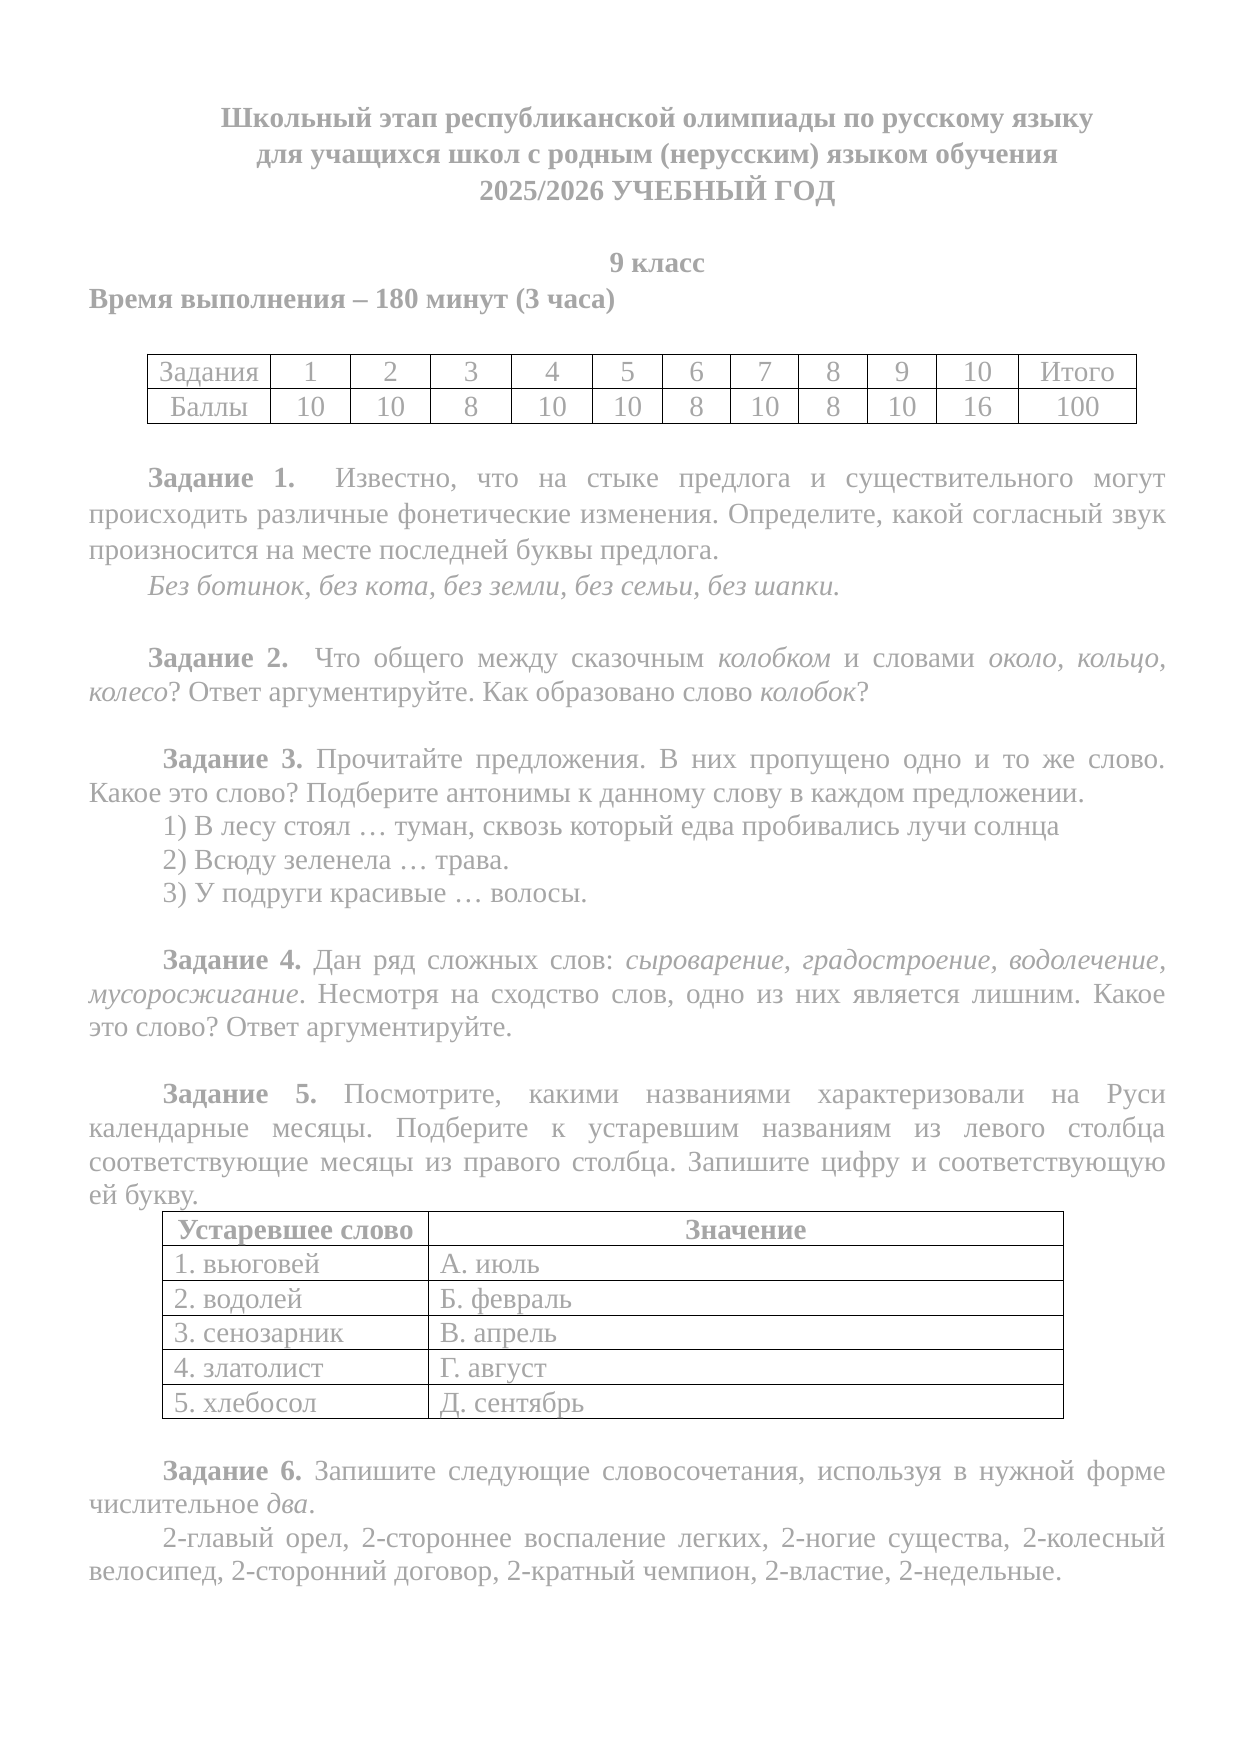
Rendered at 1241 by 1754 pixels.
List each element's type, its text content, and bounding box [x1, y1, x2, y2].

text 2) Всюду зеленела … трава. [89, 842, 1167, 875]
text Без ботинок, без кота, без земли, без семьи, без шапки. [89, 568, 1167, 602]
table_header 7 [731, 355, 798, 388]
table_cell Б. февраль [429, 1281, 1063, 1314]
text 2025/2026 УЧЕБНЫЙ ГОД [89, 173, 1167, 206]
table_cell 100 [1019, 389, 1136, 423]
text 9 класс [89, 245, 1167, 278]
text 2-главый орел, 2-стороннее воспаление легких, 2-ногие существа, 2-колесный велосипед, 2-сторонний договор, 2-кратный чемпион, 2-властие, 2-недельные. [89, 1520, 1167, 1587]
text для учащихся школ с родным (нерусским) языком обучения [89, 137, 1167, 170]
table_cell 10 [512, 389, 592, 423]
text Задание 6. Запишите следующие словосочетания, используя в нужной форме числительное два. [89, 1453, 1167, 1520]
table_cell 10 [868, 389, 936, 423]
table_header 9 [868, 355, 936, 388]
table_cell 2. водолей [163, 1281, 428, 1314]
table_header 4 [512, 355, 592, 388]
table_cell Баллы [148, 389, 270, 423]
text Задание 1. Известно, что на стыке предлога и существительного могут происходить различные фонетические изменения. Определите, какой согласный звук произносится на месте последней буквы предлога. [89, 460, 1167, 566]
table_header Задания [148, 355, 270, 388]
table_cell 4. златолист [163, 1350, 428, 1384]
table_header 8 [799, 355, 867, 388]
table_header 1 [271, 355, 350, 388]
table_header 10 [937, 355, 1018, 388]
table_cell 8 [663, 389, 730, 423]
table_cell 10 [593, 389, 662, 423]
text Время выполнения – 180 минут (3 часа) [89, 281, 1167, 315]
table_cell 3. сенозарник [163, 1316, 428, 1349]
table_cell 16 [937, 389, 1018, 423]
table_cell В. апрель [429, 1316, 1063, 1349]
table_cell Г. август [429, 1350, 1063, 1384]
table_cell А. июль [429, 1246, 1063, 1280]
table_cell 8 [431, 389, 511, 423]
text Школьный этап республиканской олимпиады по русскому языку [89, 100, 1167, 134]
table_header 6 [663, 355, 730, 388]
text Задание 4. Дан ряд сложных слов: сыроварение, градостроение, водолечение, мусоросжигание. Несмотря на сходство слов, одно из них является лишним. Какое это слово? Ответ аргументируйте. [89, 942, 1167, 1043]
table_header 2 [351, 355, 430, 388]
table_cell 10 [351, 389, 430, 423]
table_cell 10 [271, 389, 350, 423]
table_cell 8 [799, 389, 867, 423]
text 3) У подруги красивые … волосы. [89, 875, 1167, 909]
text Задание 5. Посмотрите, какими названиями характеризовали на Руси календарные месяцы. Подберите к устаревшим названиям из левого столбца соответствующие месяцы из правого столбца. Запишите цифру и соответствующую ей букву. [89, 1077, 1167, 1211]
table_header 5 [593, 355, 662, 388]
table_cell 10 [731, 389, 798, 423]
table_header Значение [429, 1212, 1063, 1245]
table_header 3 [431, 355, 511, 388]
table_header Итого [1019, 355, 1136, 388]
table_cell 5. хлебосол [163, 1385, 428, 1418]
text Задание 2. Что общего между сказочным колобком и словами около, кольцо, колесо? Ответ аргументируйте. Как образовано слово колобок? [89, 641, 1167, 708]
table_cell Д. сентябрь [429, 1385, 1063, 1418]
table_header Устаревшее слово [163, 1212, 428, 1245]
table_cell 1. вьюговей [163, 1246, 428, 1280]
text 1) В лесу стоял … туман, сквозь который едва пробивались лучи солнца [89, 808, 1167, 842]
text Задание 3. Прочитайте предложения. В них пропущено одно и то же слово. Какое это слово? Подберите антонимы к данному слову в каждом предложении. [89, 741, 1167, 808]
